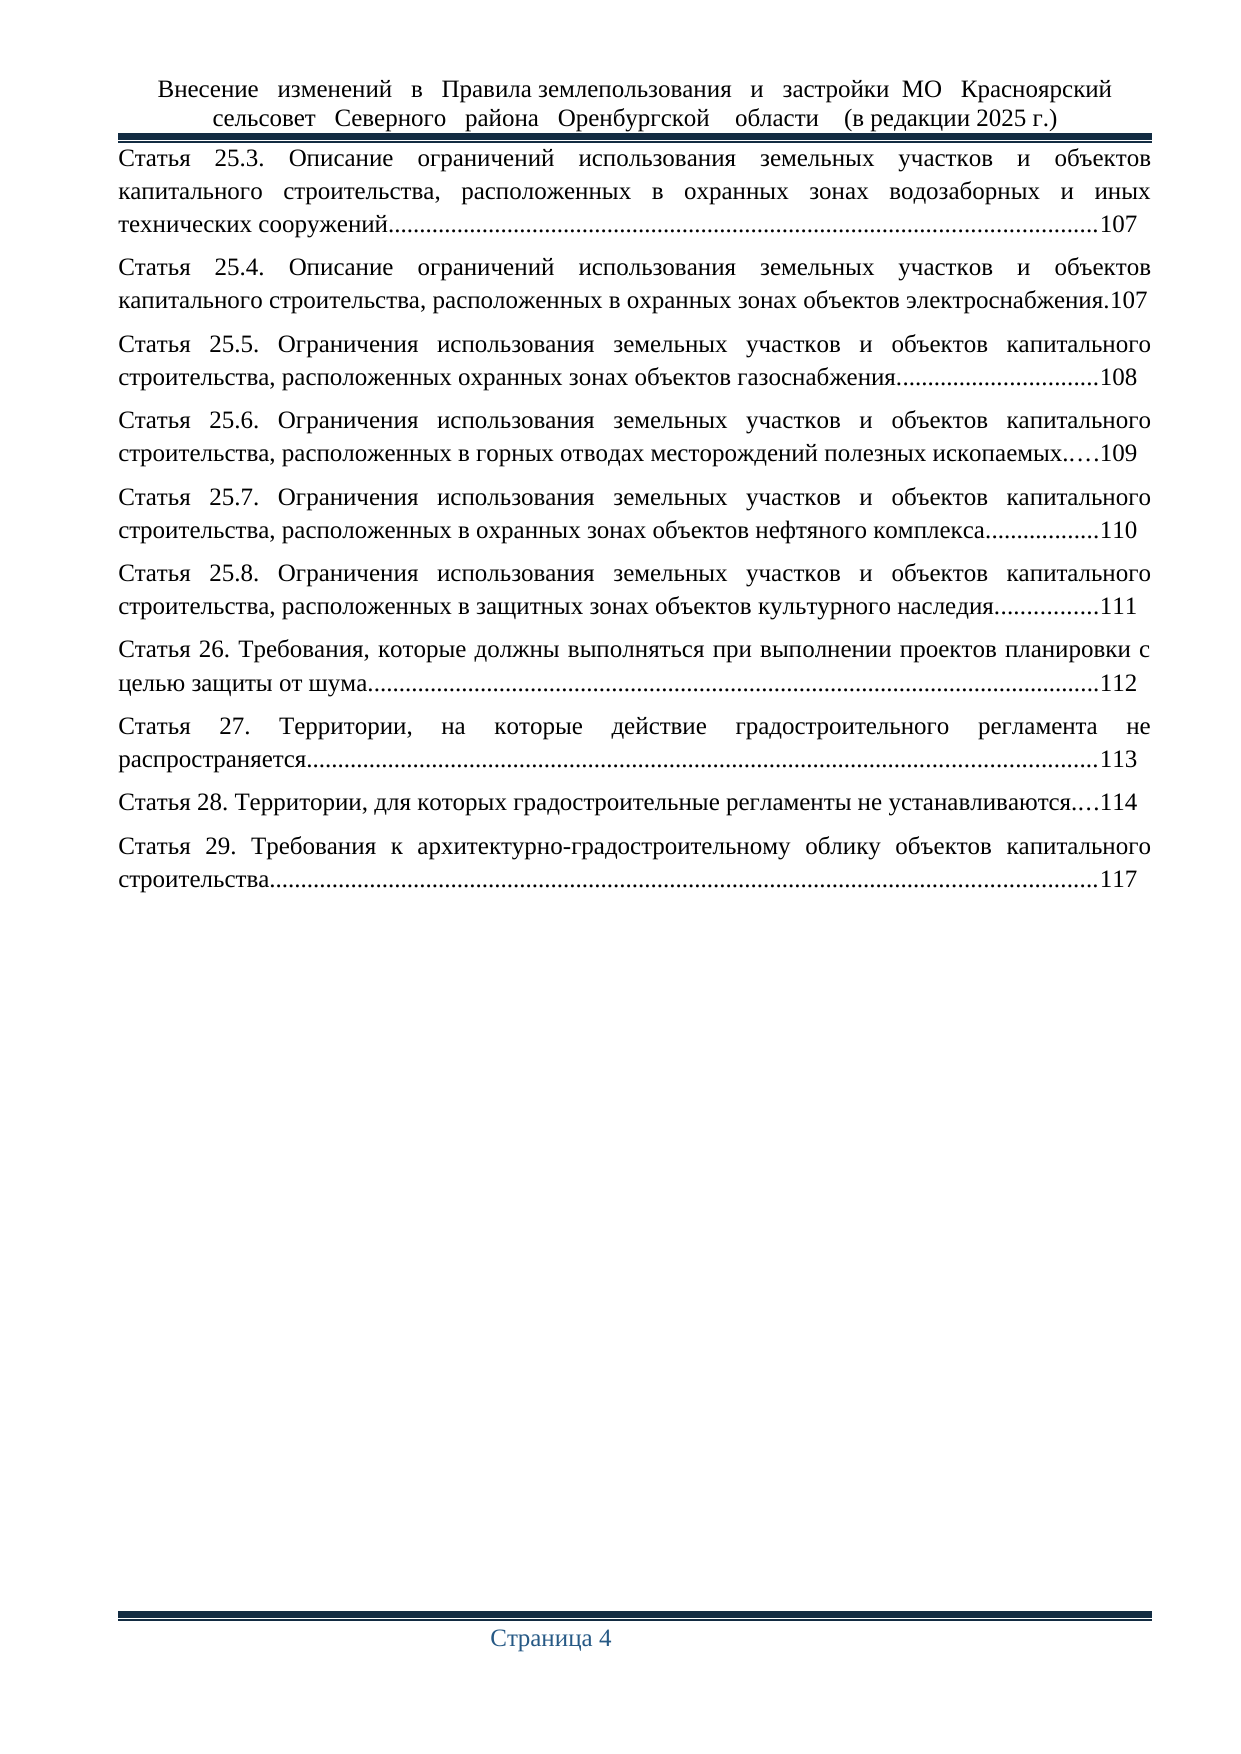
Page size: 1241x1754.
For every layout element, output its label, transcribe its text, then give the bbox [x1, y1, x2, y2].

text Статья 25.8. Ограничения использования земельных участков и объектов капитального строительства, расположенных в защитных зонах объектов культурного наследия. 111 [118, 558, 1152, 620]
text Статья 25.3. Описание ограничений использования земельных участков и объектов капитального строительства, расположенных в охранных зонах водозаборных и иных технических сооружений. 107 [118, 143, 1152, 238]
text Статья 26. Требования, которые должны выполняться при выполнении проектов планировки с целью защиты от шума. 112 [118, 634, 1152, 696]
text Статья 25.5. Ограничения использования земельных участков и объектов капитального строительства, расположенных охранных зонах объектов газоснабжения. 108 [118, 329, 1152, 391]
text Статья 28. Территории, для которых градостроительные регламенты не устанавливаются. 114 [118, 787, 1152, 816]
text Статья 27. Территории, на которые действие градостроительного регламента не распространяется. 113 [118, 711, 1152, 773]
text Статья 25.6. Ограничения использования земельных участков и объектов капитального строительства, расположенных в горных отводах месторождений полезных ископаемых. 109 [118, 405, 1152, 467]
text Статья 25.7. Ограничения использования земельных участков и объектов капитального строительства, расположенных в охранных зонах объектов нефтяного комплекса. 110 [118, 482, 1152, 543]
text Статья 29. Требования к архитектурно-градостроительному облику объектов капитального строительства 117 [118, 831, 1152, 893]
text Статья 25.4. Описание ограничений использования земельных участков и объектов капитального строительства, расположенных в охранных зонах объектов электроснабжения. 107 [118, 252, 1152, 314]
